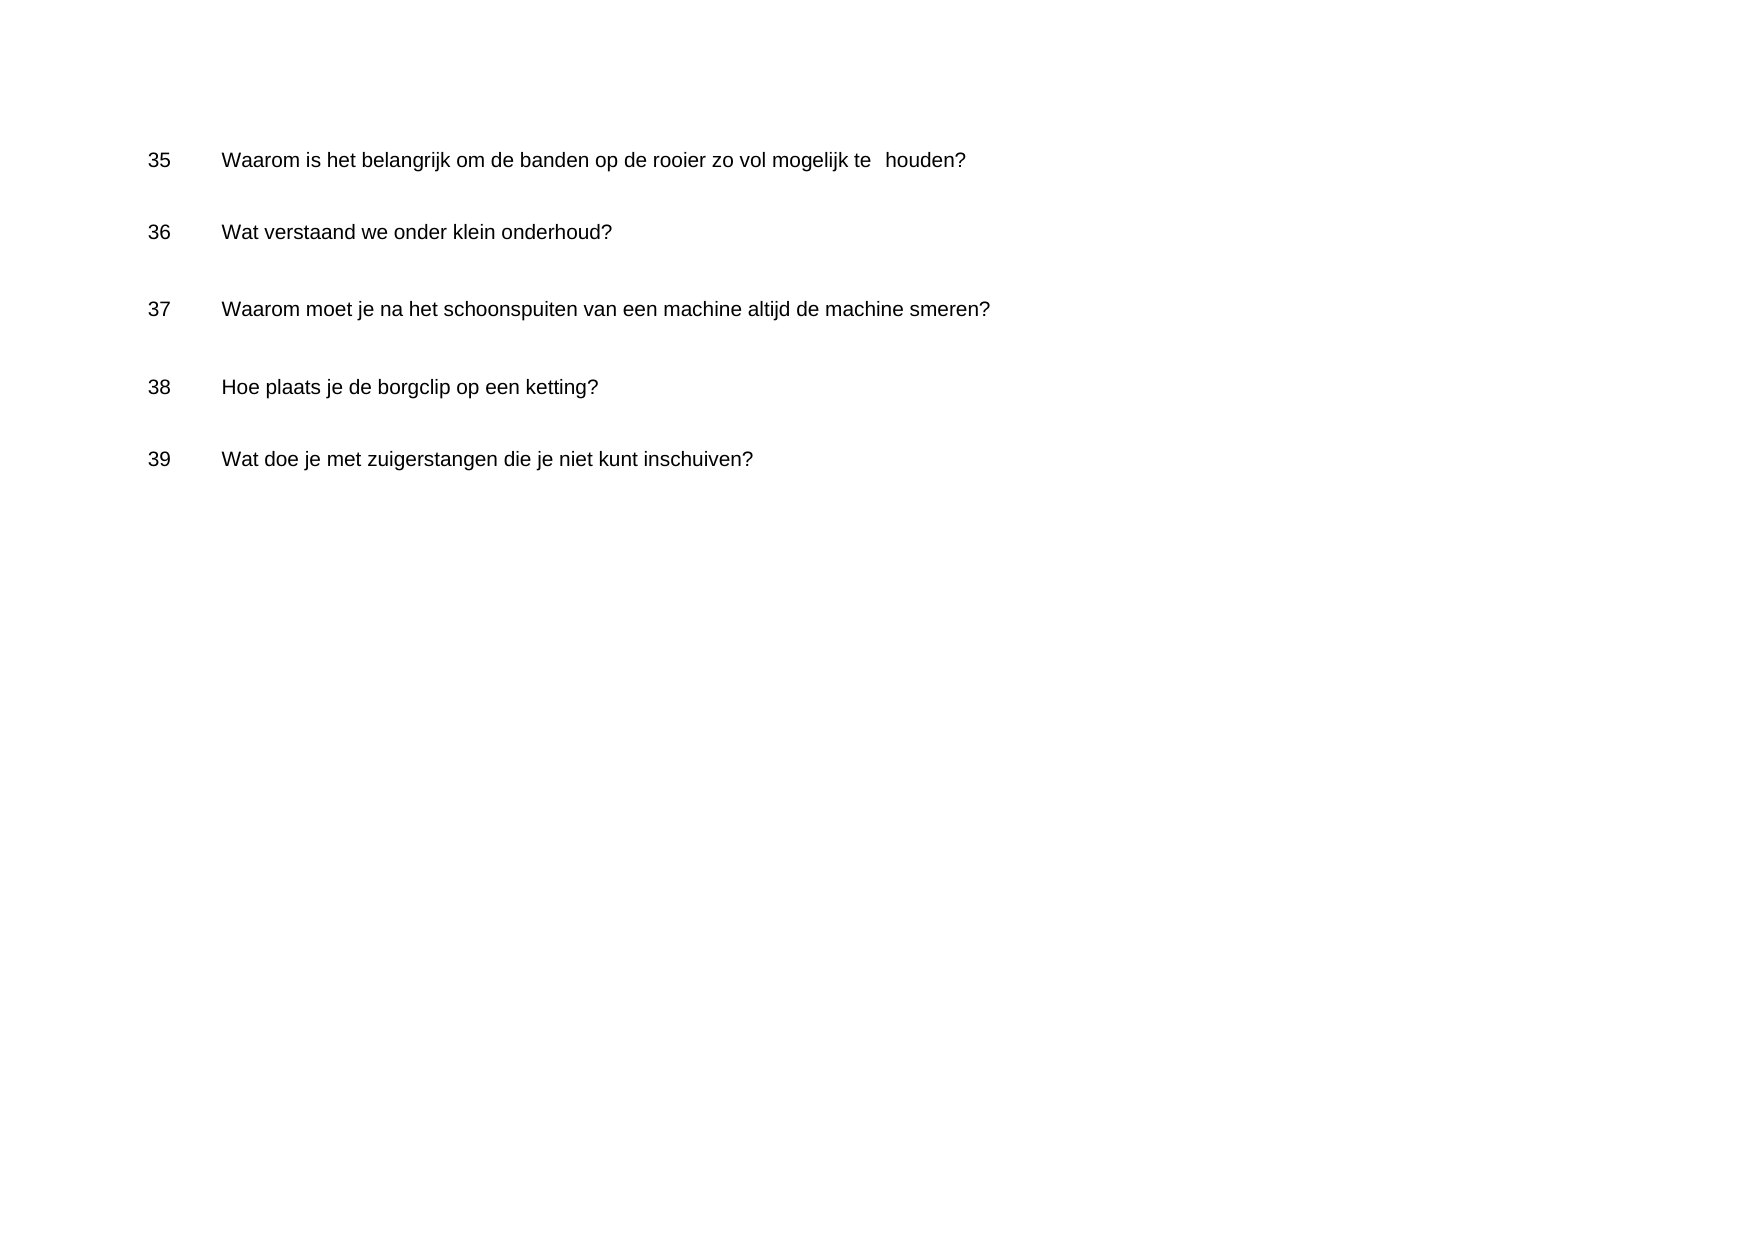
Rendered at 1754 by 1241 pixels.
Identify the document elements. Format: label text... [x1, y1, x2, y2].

text 36 Wat verstaand we onder klein onderhoud? [148, 219, 1606, 243]
text 39 Wat doe je met zuigerstangen die je niet kunt inschuiven? [148, 447, 1606, 471]
text 37 Waarom moet je na het schoonspuiten van een machine altijd de machine smeren? [148, 297, 1606, 321]
text 35 Waarom is het belangrijk om de banden op de rooier zo vol mogelijk te houden? [148, 148, 1606, 172]
text 38 Hoe plaats je de borgclip op een ketting? [148, 375, 1606, 399]
